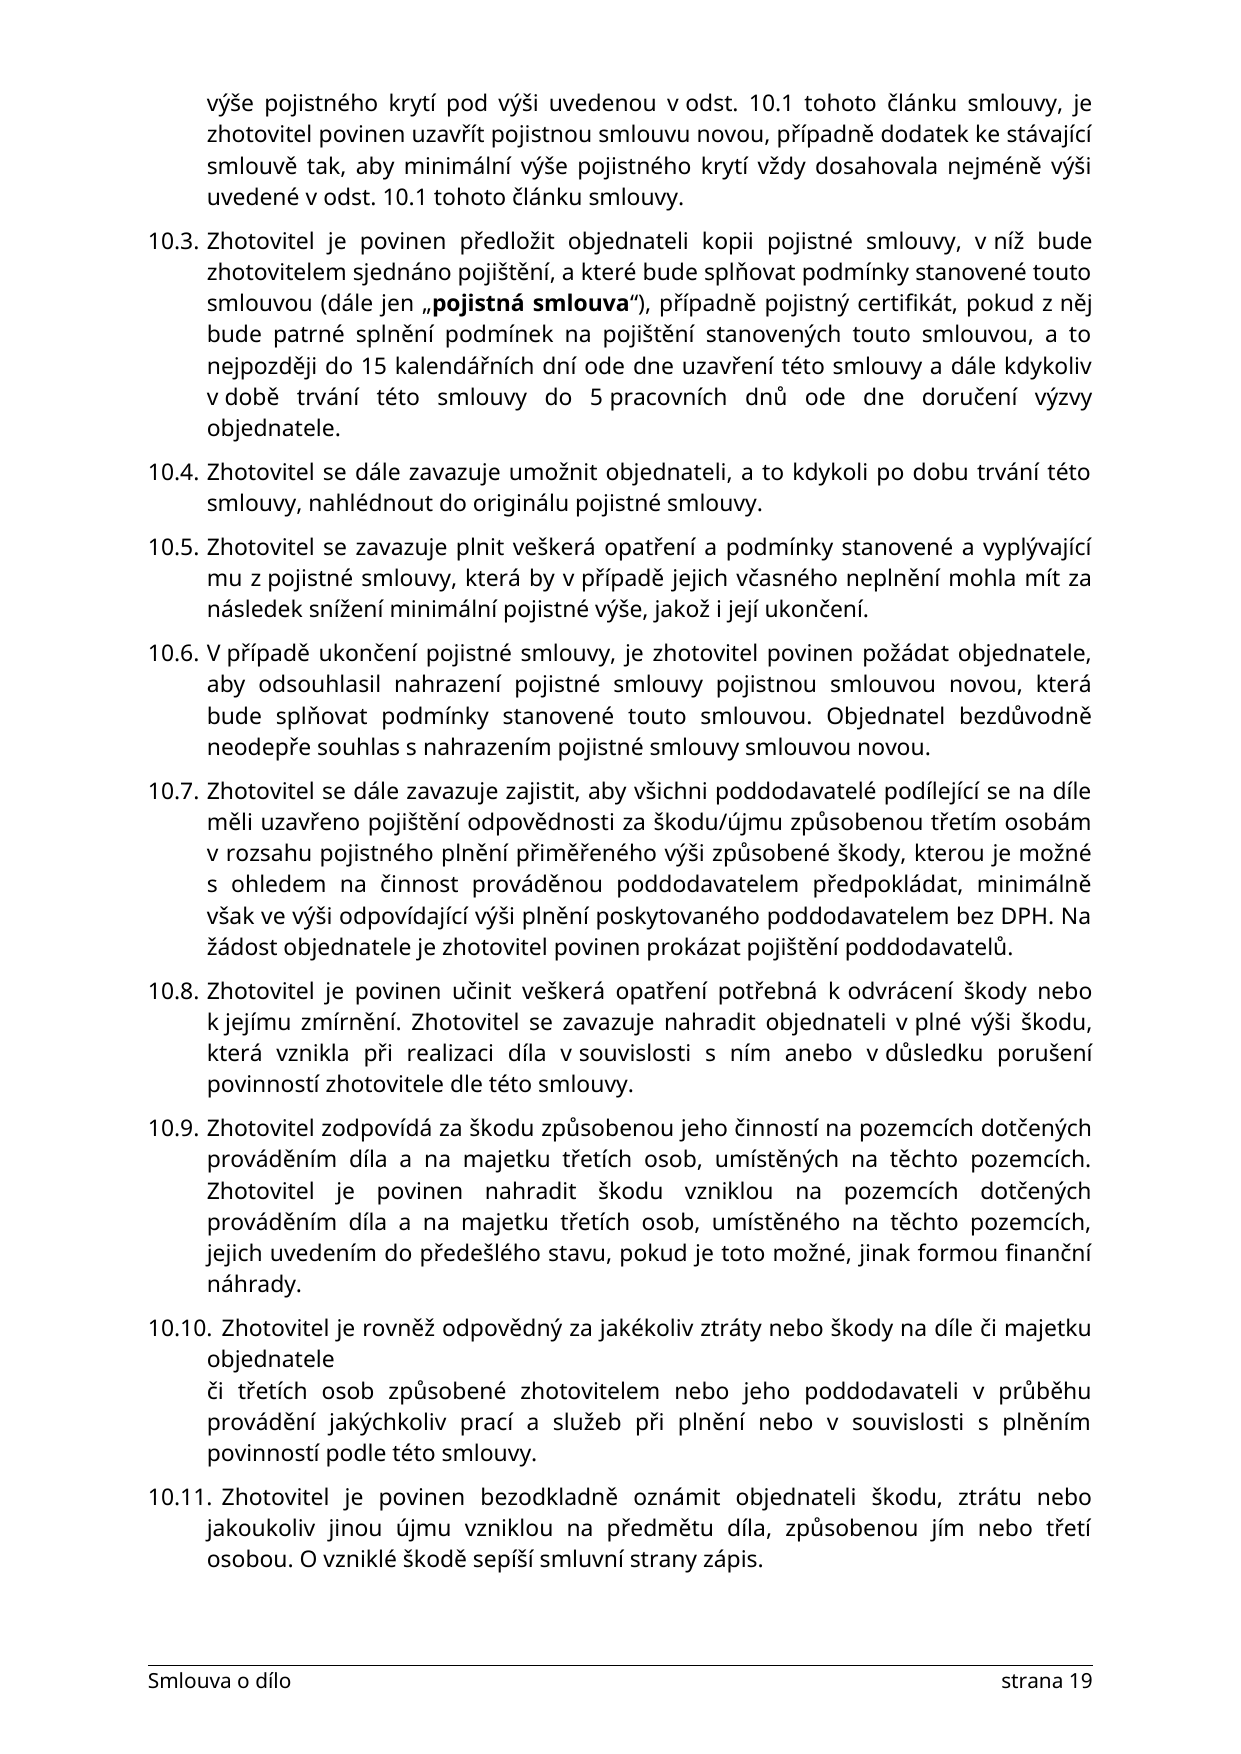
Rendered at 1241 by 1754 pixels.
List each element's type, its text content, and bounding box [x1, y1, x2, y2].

list Zhotovitel se zavazuje plnit veškerá opatření a podmínky stanovené a vyplývající mu z pojistné smlouvy, která by v případě jejich včasného neplnění mohla mít za následek snížení minimální pojistné výše, jakož i její ukončení. [148, 531, 1093, 624]
list Zhotovitel je povinen bezodkladně oznámit objednateli škodu, ztrátu nebo jakoukoliv jinou újmu vzniklou na předmětu díla, způsobenou jím nebo třetí osobou. O vzniklé škodě sepíší smluvní strany zápis. [148, 1481, 1093, 1574]
list V případě ukončení pojistné smlouvy, je zhotovitel povinen požádat objednatele, aby odsouhlasil nahrazení pojistné smlouvy pojistnou smlouvou novou, která bude splňovat podmínky stanovené touto smlouvou. Objednatel bezdůvodně neodepře souhlas s nahrazením pojistné smlouvy smlouvou novou. [148, 637, 1093, 762]
list Zhotovitel zodpovídá za škodu způsobenou jeho činností na pozemcích dotčených prováděním díla a na majetku třetích osob, umístěných na těchto pozemcích. Zhotovitel je povinen nahradit škodu vzniklou na pozemcích dotčených prováděním díla a na majetku třetích osob, umístěného na těchto pozemcích, jejich uvedením do předešlého stavu, pokud je toto možné, jinak formou finanční náhrady. [148, 1112, 1093, 1299]
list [148, 87, 1093, 212]
list Zhotovitel je rovněž odpovědný za jakékoliv ztráty nebo škody na díle či majetku objednatele či třetích osob způsobené zhotovitelem nebo jeho poddodavateli v průběhu provádění jakýchkoliv prací a služeb při plnění nebo v souvislosti s plněním povinností podle této smlouvy. [148, 1312, 1093, 1468]
list Zhotovitel je povinen předložit objednateli kopii pojistné smlouvy, v níž bude zhotovitelem sjednáno pojištění, a které bude splňovat podmínky stanovené touto smlouvou (dále jen „pojistná smlouva“), případně pojistný certifikát, pokud z něj bude patrné splnění podmínek na pojištění stanovených touto smlouvou, a to nejpozději do 15 kalendářních dní ode dne uzavření této smlouvy a dále kdykoliv v době trvání této smlouvy do 5 pracovních dnů ode dne doručení výzvy objednatele. [148, 224, 1093, 443]
list Zhotovitel se dále zavazuje zajistit, aby všichni poddodavatelé podílející se na díle měli uzavřeno pojištění odpovědnosti za škodu/újmu způsobenou třetím osobám v rozsahu pojistného plnění přiměřeného výši způsobené škody, kterou je možné s ohledem na činnost prováděnou poddodavatelem předpokládat, minimálně však ve výši odpovídající výši plnění poskytovaného poddodavatelem bez DPH. Na žádost objednatele je zhotovitel povinen prokázat pojištění poddodavatelů. [148, 774, 1093, 962]
list Zhotovitel se dále zavazuje umožnit objednateli, a to kdykoli po dobu trvání této smlouvy, nahlédnout do originálu pojistné smlouvy. [148, 456, 1093, 518]
list Zhotovitel je povinen učinit veškerá opatření potřebná k odvrácení škody nebo k jejímu zmírnění. Zhotovitel se zavazuje nahradit objednateli v plné výši škodu, která vznikla při realizaci díla v souvislosti s ním anebo v důsledku porušení povinností zhotovitele dle této smlouvy. [148, 974, 1093, 1099]
